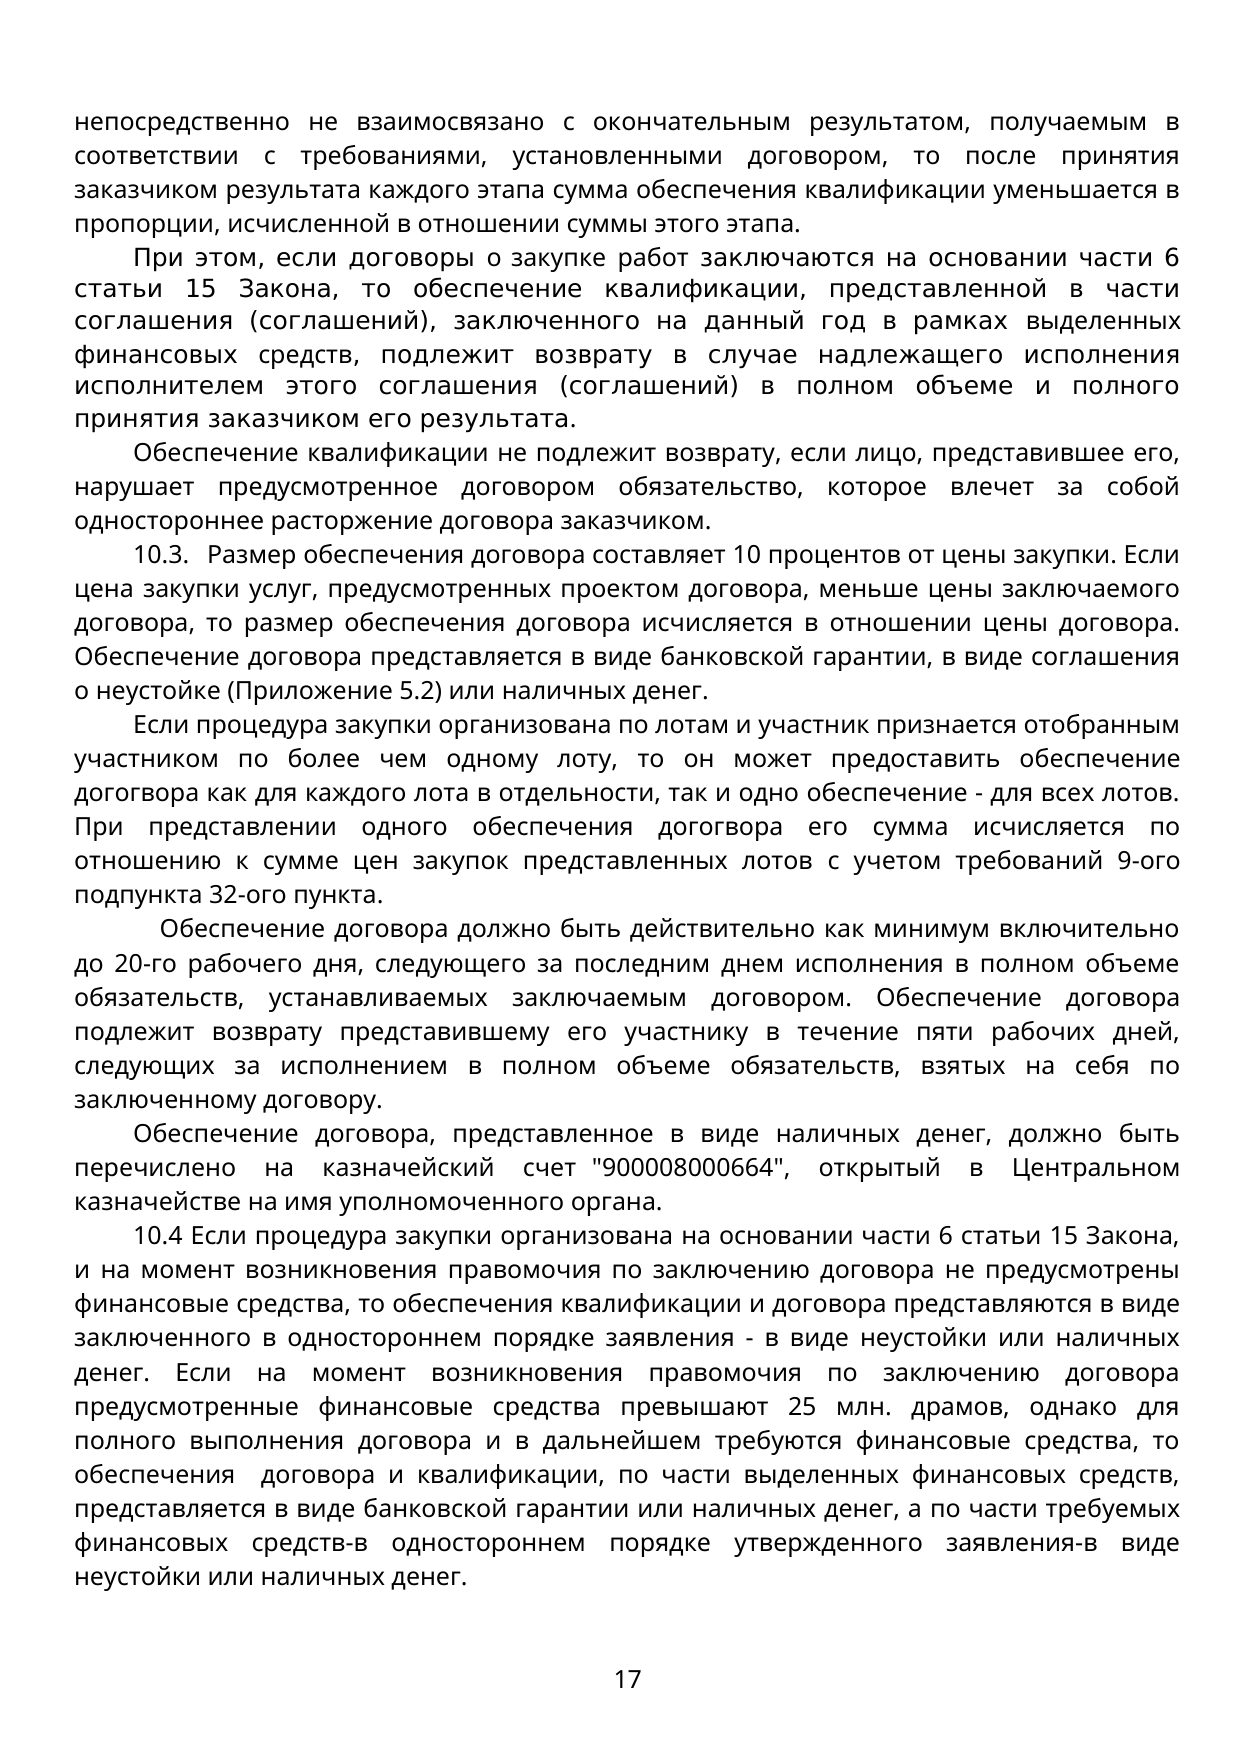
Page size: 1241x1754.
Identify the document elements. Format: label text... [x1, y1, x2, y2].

text Обеспечение договора должно быть действительно как минимум включительно до 20-го рабочего дня, следующего за последним днем исполнения в полном объеме обязательств, устанавливаемых заключаемым договором. Обеспечение договора подлежит возврату представившему его участнику в течение пяти рабочих дней, следующих за исполнением в полном объеме обязательств, взятых на себя по заключенному договору. [74, 911, 1181, 1116]
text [74, 103, 1181, 240]
text 10.3. Размер обеспечения договора составляет 10 процентов от цены закупки. Если цена закупки услуг, предусмотренных проектом договора, меньше цены заключаемого договора, то размер обеспечения договора исчисляется в отношении цены договора. Обеспечение договора представляется в виде банковской гарантии, в виде соглашения о неустойке (Приложение 5.2) или наличных денег. [74, 536, 1181, 707]
text Обеспечение квалификации не подлежит возврату, если лицо, представившее его, нарушает предусмотренное договором обязательство, которое влечет за собой одностороннее расторжение договора заказчиком. [74, 434, 1181, 536]
text При этом, если договоры о закупке работ заключаются на основании части 6 статьи 15 Закона, то обеспечение квалификации, представленной в части соглашения (соглашений), заключенного на данный год в рамках выделенных финансовых средств, подлежит возврату в случае надлежащего исполнения исполнителем этого соглашения (соглашений) в полном объеме и полного принятия заказчиком его результата. [74, 240, 1181, 434]
text Обеспечение договора, представленное в виде наличных денег, должно быть перечислено на казначейский счет "900008000664", открытый в Центральном казначействе на имя уполномоченного органа. [74, 1116, 1181, 1218]
text 10.4 Если процедура закупки организована на основании части 6 статьи 15 Закона, и на момент возникновения правомочия по заключению договора не предусмотрены финансовые средства, то обеспечения квалификации и договора представляются в виде заключенного в одностороннем порядке заявления - в виде неустойки или наличных денег. Если на момент возникновения правомочия по заключению договора предусмотренные финансовые средства превышают 25 млн. драмов, однако для полного выполнения договора и в дальнейшем требуются финансовые средства, то обеспечения договора и квалификации, по части выделенных финансовых средств, представляется в виде банковской гарантии или наличных денег, а по части требуемых финансовых средств-в одностороннем порядке утвержденного заявления-в виде неустойки или наличных денег. [74, 1218, 1181, 1593]
text Если процедура закупки организована по лотам и участник признается отобранным участником по более чем одному лоту, то он может предоставить обеспечение догогвора как для каждого лота в отдельности, так и одно обеспечение - для всех лотов. При представлении одного обеспечения догогвора его сумма исчисляется по отношению к сумме цен закупок представленных лотов с учетом требований 9-ого подпункта 32-ого пункта. [74, 707, 1181, 911]
